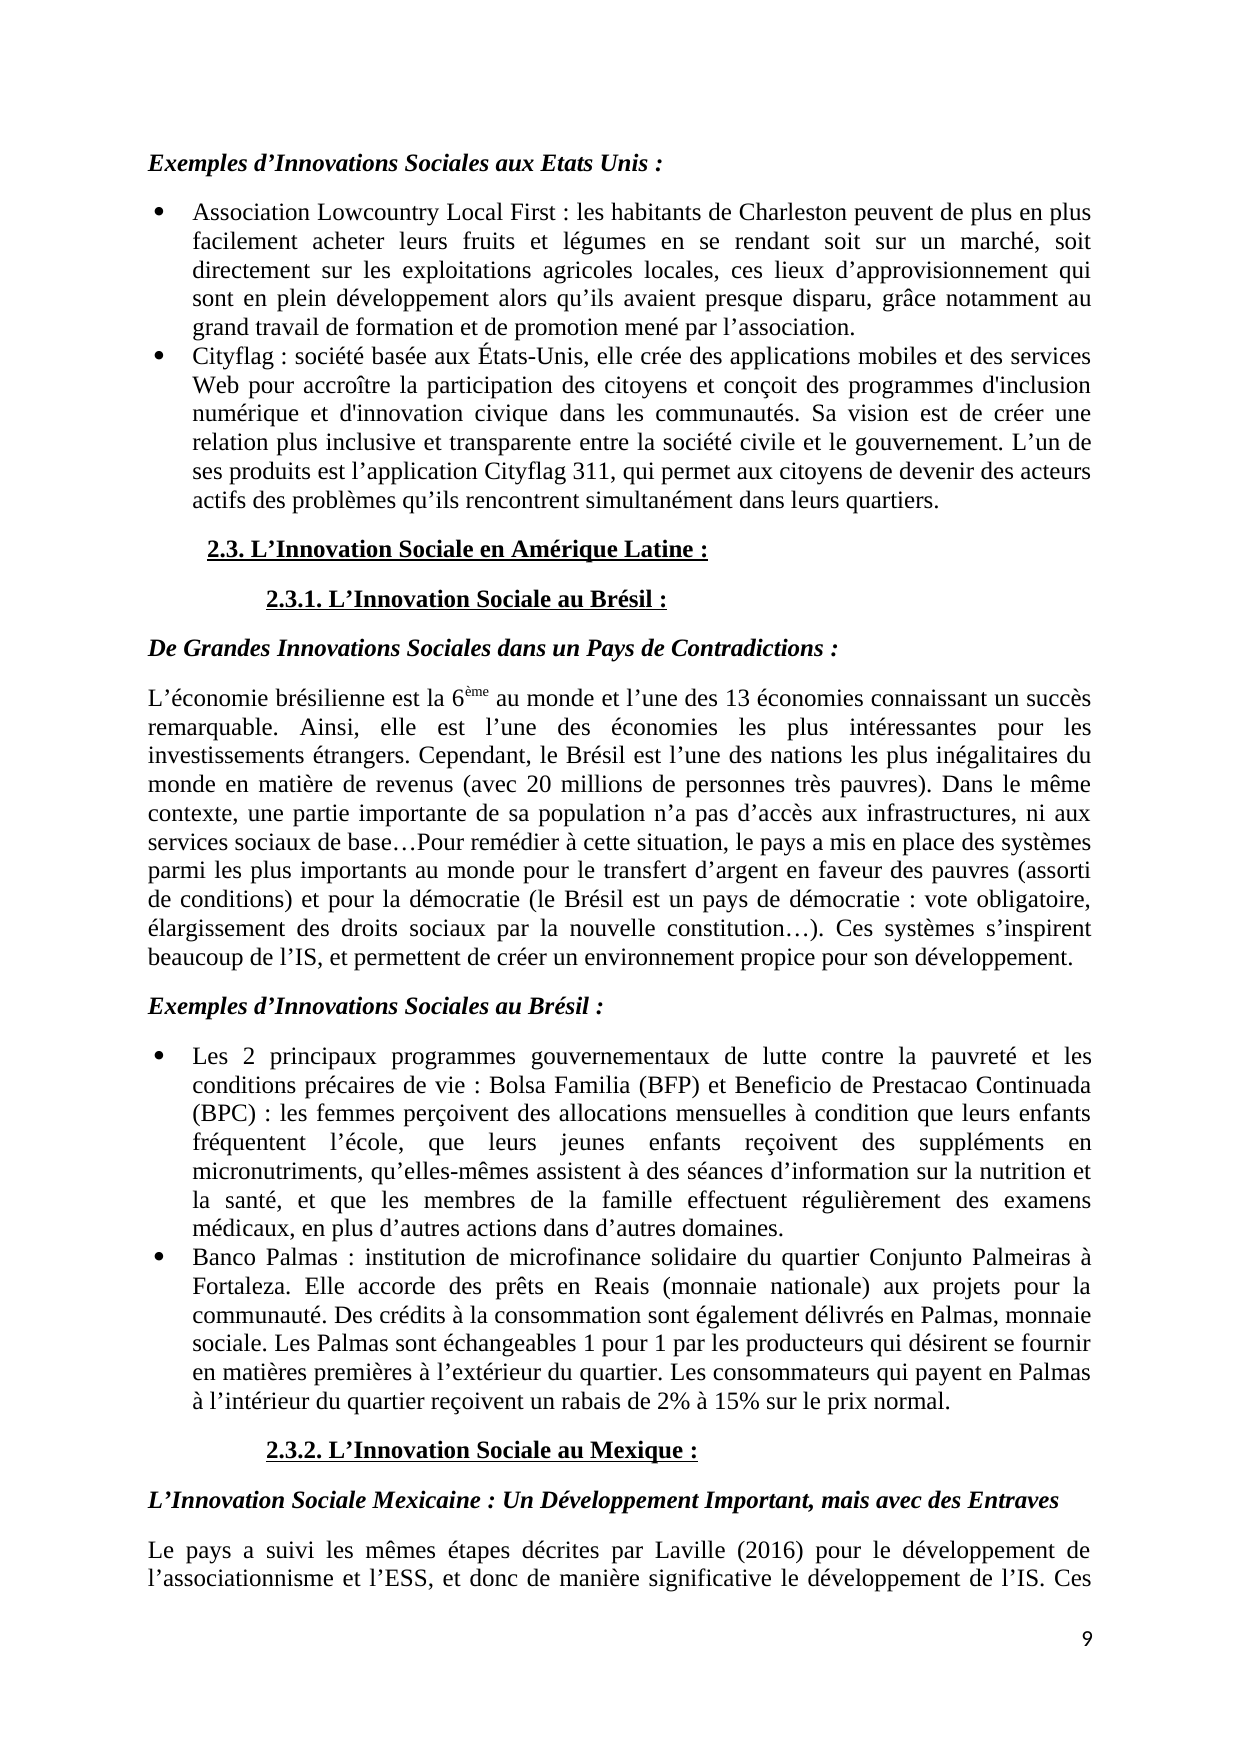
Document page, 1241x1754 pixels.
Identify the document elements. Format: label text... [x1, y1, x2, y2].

text 2.3. L’Innovation Sociale en Amérique Latine : [207, 534, 1092, 563]
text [148, 1535, 1092, 1592]
text Exemples d’Innovations Sociales au Brésil : [148, 991, 1092, 1020]
list Association Lowcountry Local First : les habitants de Charleston peuvent de plus en plus facilement acheter leurs fruits et légumes en se rendant soit sur un marché, soit directement sur les exploitations agricoles locales, ces lieux d’approvisionnement qui sont en plein développement alors qu’ils avaient presque disparu, grâce notamment au grand travail de formation et de promotion mené par l’association. [154, 197, 1092, 341]
text L’Innovation Sociale Mexicaine : Un Développement Important, mais avec des Entraves [148, 1485, 1092, 1514]
text 2.3.2. L’Innovation Sociale au Mexique : [266, 1436, 1092, 1464]
list Cityflag : société basée aux États-Unis, elle crée des applications mobiles et des services Web pour accroître la participation des citoyens et conçoit des programmes d'inclusion numérique et d'innovation civique dans les communautés. Sa vision est de créer une relation plus inclusive et transparente entre la société civile et le gouvernement. L’un de ses produits est l’application Cityflag 311, qui permet aux citoyens de devenir des acteurs actifs des problèmes qu’ils rencontrent simultanément dans leurs quartiers. [154, 341, 1092, 513]
text L’économie brésilienne est la 6ème au monde et l’une des 13 économies connaissant un succès remarquable. Ainsi, elle est l’une des économies les plus intéressantes pour les investissements étrangers. Cependant, le Brésil est l’une des nations les plus inégalitaires du monde en matière de revenus (avec 20 millions de personnes très pauvres). Dans le même contexte, une partie importante de sa population n’a pas d’accès aux infrastructures, ni aux services sociaux de base…Pour remédier à cette situation, le pays a mis en place des systèmes parmi les plus importants au monde pour le transfert d’argent en faveur des pauvres (assorti de conditions) et pour la démocratie (le Brésil est un pays de démocratie : vote obligatoire, élargissement des droits sociaux par la nouvelle constitution…). Ces systèmes s’inspirent beaucoup de l’IS, et permettent de créer un environnement propice pour son développement. [148, 683, 1092, 971]
text De Grandes Innovations Sociales dans un Pays de Contradictions : [148, 633, 1092, 662]
text 2.3.1. L’Innovation Sociale au Brésil : [266, 584, 1092, 613]
text Exemples d’Innovations Sociales aux Etats Unis : [148, 148, 1092, 176]
list Banco Palmas : institution de microfinance solidaire du quartier Conjunto Palmeiras à Fortaleza. Elle accorde des prêts en Reais (monnaie nationale) aux projets pour la communauté. Des crédits à la consommation sont également délivrés en Palmas, monnaie sociale. Les Palmas sont échangeables 1 pour 1 par les producteurs qui désirent se fournir en matières premières à l’extérieur du quartier. Les consommateurs qui payent en Palmas à l’intérieur du quartier reçoivent un rabais de 2% à 15% sur le prix normal. [154, 1242, 1092, 1415]
list Les 2 principaux programmes gouvernementaux de lutte contre la pauvreté et les conditions précaires de vie : Bolsa Familia (BFP) et Beneficio de Prestacao Continuada (BPC) : les femmes perçoivent des allocations mensuelles à condition que leurs enfants fréquentent l’école, que leurs jeunes enfants reçoivent des suppléments en micronutriments, qu’elles-mêmes assistent à des séances d’information sur la nutrition et la santé, et que les membres de la famille effectuent régulièrement des examens médicaux, en plus d’autres actions dans d’autres domaines. [154, 1041, 1092, 1242]
